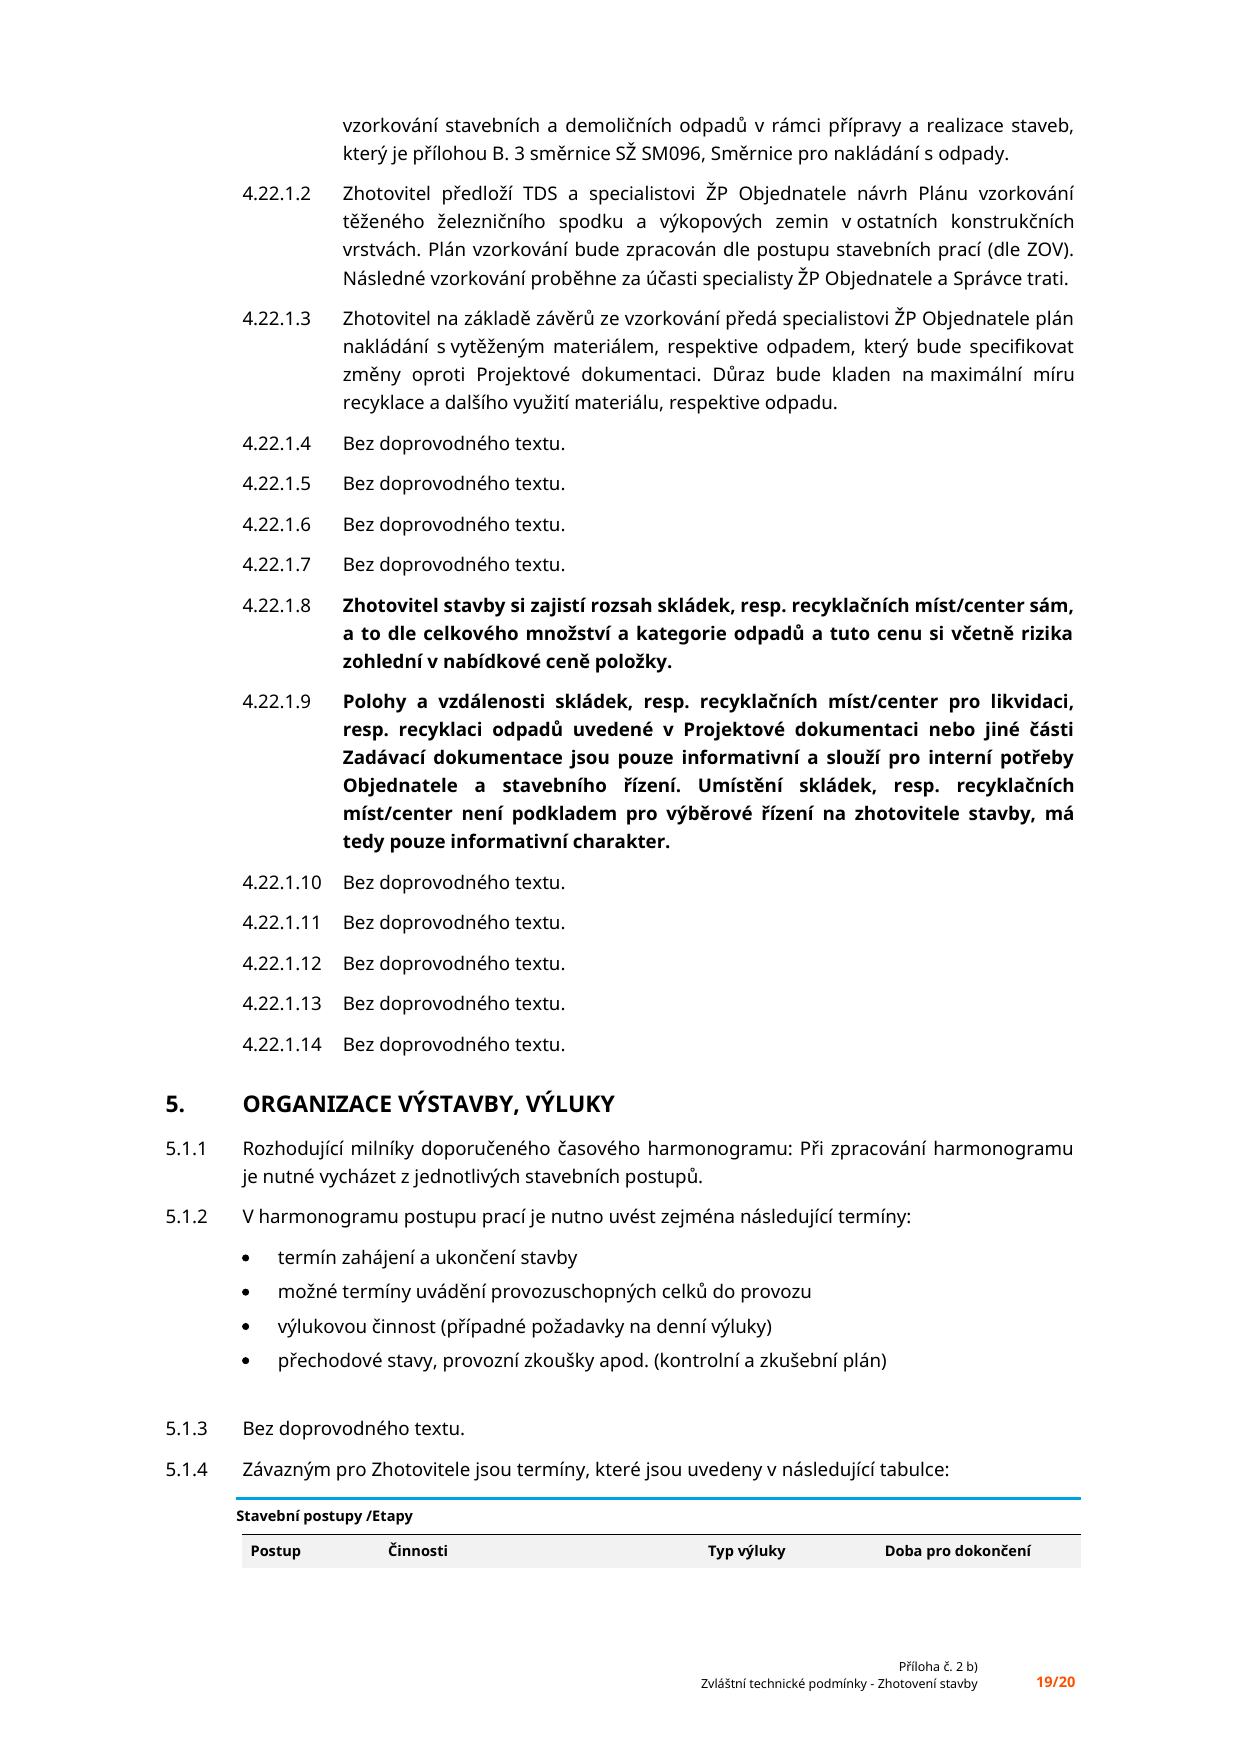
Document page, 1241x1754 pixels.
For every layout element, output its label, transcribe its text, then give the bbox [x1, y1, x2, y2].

text Bez doprovodného textu. [242, 511, 1075, 536]
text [242, 112, 1075, 166]
text Závazným pro Zhotovitele jsou termíny, které jsou uvedeny v následující tabulce: [165, 1456, 1075, 1482]
text Zhotovitel na základě závěrů ze vzorkování předá specialistovi ŽP Objednatele plán nakládání s vytěženým materiálem, respektive odpadem, který bude specifikovat změny oproti Projektové dokumentaci. Důraz bude kladen na maximální míru recyklace a dalšího využití materiálu, respektive odpadu. [242, 305, 1075, 415]
text Zhotovitel předloží TDS a specialistovi ŽP Objednatele návrh Plánu vzorkování těženého železničního spodku a výkopových zemin v ostatních konstrukčních vrstvách. Plán vzorkování bude zpracován dle postupu stavebních prací (dle ZOV). Následné vzorkování proběhne za účasti specialisty ŽP Objednatele a Správce trati. [242, 181, 1075, 290]
table_header Činnosti [380, 1535, 700, 1568]
text Bez doprovodného textu. [242, 910, 1075, 935]
list přechodové stavy, provozní zkoušky apod. (kontrolní a zkušební plán) [242, 1347, 1075, 1373]
text Bez doprovodného textu. [242, 869, 1075, 895]
table_header Doba pro dokončení [876, 1535, 1081, 1568]
text Bez doprovodného textu. [242, 950, 1075, 976]
text Bez doprovodného textu. [242, 551, 1075, 577]
text Polohy a vzdálenosti skládek, resp. recyklačních míst/center pro likvidaci, resp. recyklaci odpadů uvedené v Projektové dokumentaci nebo jiné části Zadávací dokumentace jsou pouze informativní a slouží pro interní potřeby Objednatele a stavebního řízení. Umístění skládek, resp. recyklačních míst/center není podkladem pro výběrové řízení na zhotovitele stavby, má tedy pouze informativní charakter. [242, 688, 1075, 854]
text Zhotovitel stavby si zajistí rozsah skládek, resp. recyklačních míst/center sám, a to dle celkového množství a kategorie odpadů a tuto cenu si včetně rizika zohlední v nabídkové ceně položky. [242, 592, 1075, 673]
table_header Typ výluky [700, 1535, 876, 1568]
text V harmonogramu postupu prací je nutno uvést zejména následující termíny: [165, 1204, 1075, 1229]
text ORGANIZACE VÝSTAVBY, VÝLUKY [165, 1088, 1075, 1120]
text Stavební postupy /Etapy [236, 1500, 1081, 1526]
text Rozhodující milníky doporučeného časového harmonogramu: Při zpracování harmonogramu je nutné vycházet z jednotlivých stavebních postupů. [165, 1135, 1075, 1189]
list termín zahájení a ukončení stavby [242, 1244, 1075, 1270]
list výlukovou činnost (případné požadavky na denní výluky) [242, 1313, 1075, 1338]
list možné termíny uvádění provozuschopných celků do provozu [242, 1279, 1075, 1304]
text Bez doprovodného textu. [242, 1031, 1075, 1057]
text Bez doprovodného textu. [165, 1416, 1075, 1441]
text Bez doprovodného textu. [242, 991, 1075, 1016]
text Bez doprovodného textu. [242, 430, 1075, 455]
text Bez doprovodného textu. [242, 470, 1075, 496]
table_header Postup [242, 1535, 380, 1568]
